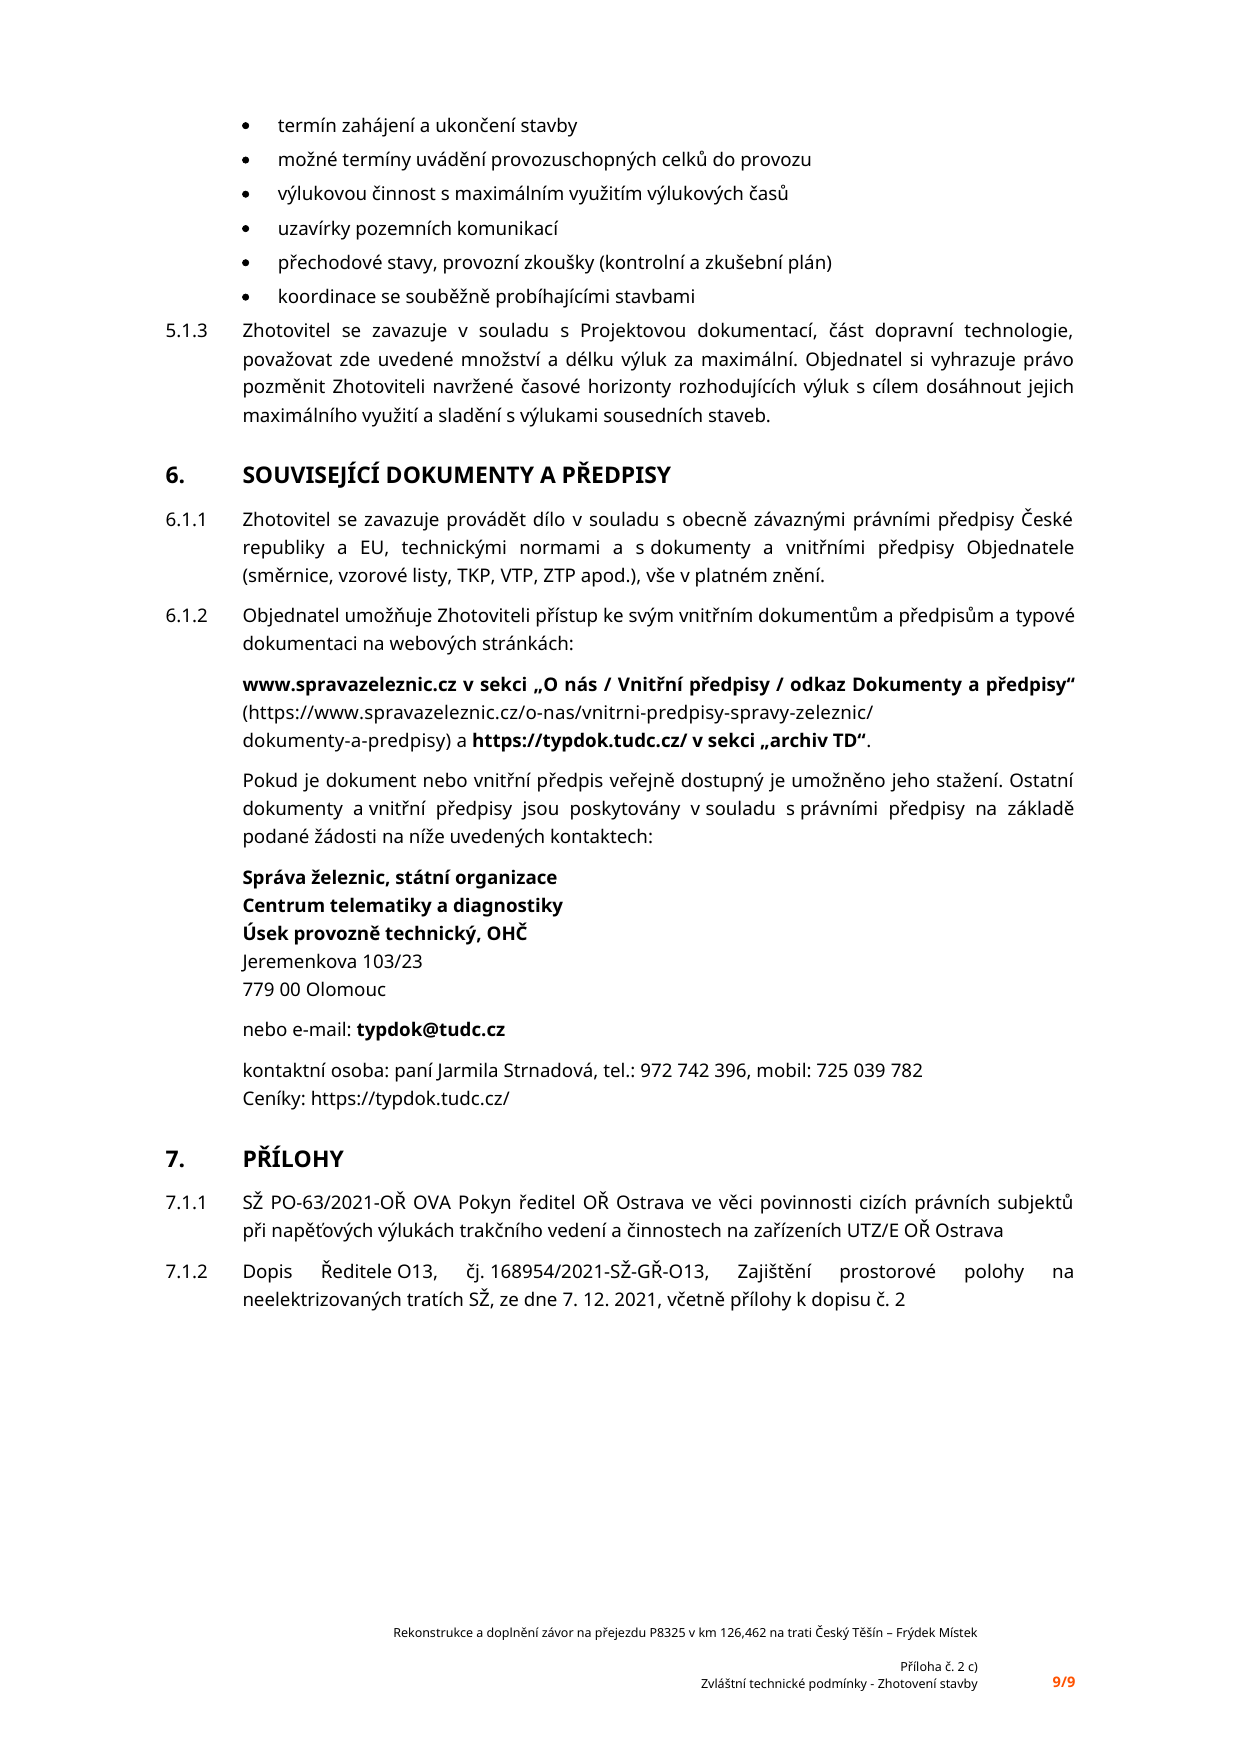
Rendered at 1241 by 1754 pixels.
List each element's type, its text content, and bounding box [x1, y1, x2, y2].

text Ceníky: https://typdok.tudc.cz/ [242, 1085, 1075, 1111]
text Správa železnic, státní organizace [242, 864, 1075, 890]
list termín zahájení a ukončení stavby [242, 112, 1075, 138]
text kontaktní osoba: paní Jarmila Strnadová, tel.: 972 742 396, mobil: 725 039 782 [242, 1057, 1075, 1083]
text Jeremenkova 103/23 [242, 948, 1075, 974]
text Centrum telematiky a diagnostiky [242, 892, 1075, 918]
list přechodové stavy, provozní zkoušky (kontrolní a zkušební plán) [242, 249, 1075, 275]
text Dopis Ředitele O13, čj. 168954/2021-SŽ-GŘ-O13, Zajištění prostorové polohy na neelektrizovaných tratích SŽ, ze dne 7. 12. 2021, včetně přílohy k dopisu č. 2 [165, 1258, 1075, 1311]
list výlukovou činnost s maximálním využitím výlukových časů [242, 181, 1075, 206]
list možné termíny uvádění provozuschopných celků do provozu [242, 146, 1075, 172]
text Pokud je dokument nebo vnitřní předpis veřejně dostupný je umožněno jeho stažení. Ostatní dokumenty a vnitřní předpisy jsou poskytovány v souladu s právními předpisy na základě podané žádosti na níže uvedených kontaktech: [242, 768, 1075, 849]
text Úsek provozně technický, OHČ [242, 920, 1075, 946]
text www.spravazeleznic.cz v sekci „O nás / Vnitřní předpisy / odkaz Dokumenty a předpisy“ (https://www.spravazeleznic.cz/o-nas/vnitrni-predpisy-spravy-zeleznic/ dokumenty-a-predpisy) a https://typdok.tudc.cz/ v sekci „archiv TD“. [242, 671, 1075, 753]
text Objednatel umožňuje Zhotoviteli přístup ke svým vnitřním dokumentům a předpisům a typové dokumentaci na webových stránkách: [165, 602, 1075, 656]
text PŘÍLOHY [165, 1142, 1075, 1174]
text Zhotovitel se zavazuje provádět dílo v souladu s obecně závaznými právními předpisy České republiky a EU, technickými normami a s dokumenty a vnitřními předpisy Objednatele (směrnice, vzorové listy, TKP, VTP, ZTP apod.), vše v platném znění. [165, 506, 1075, 587]
text SŽ PO-63/2021-OŘ OVA Pokyn ředitel OŘ Ostrava ve věci povinnosti cizích právních subjektů při napěťových výlukách trakčního vedení a činnostech na zařízeních UTZ/E OŘ Ostrava [165, 1189, 1075, 1243]
text nebo e-mail: typdok@tudc.cz [242, 1017, 1075, 1042]
text 779 00 Olomouc [242, 976, 1075, 1002]
list uzavírky pozemních komunikací [242, 215, 1075, 241]
text Zhotovitel se zavazuje v souladu s Projektovou dokumentací, část dopravní technologie, považovat zde uvedené množství a délku výluk za maximální. Objednatel si vyhrazuje právo pozměnit Zhotoviteli navržené časové horizonty rozhodujících výluk s cílem dosáhnout jejich maximálního využití a sladění s výlukami sousedních staveb. [165, 318, 1075, 427]
list koordinace se souběžně probíhajícími stavbami [242, 283, 1075, 309]
text SOUVISEJÍCÍ DOKUMENTY A PŘEDPISY [165, 459, 1075, 490]
